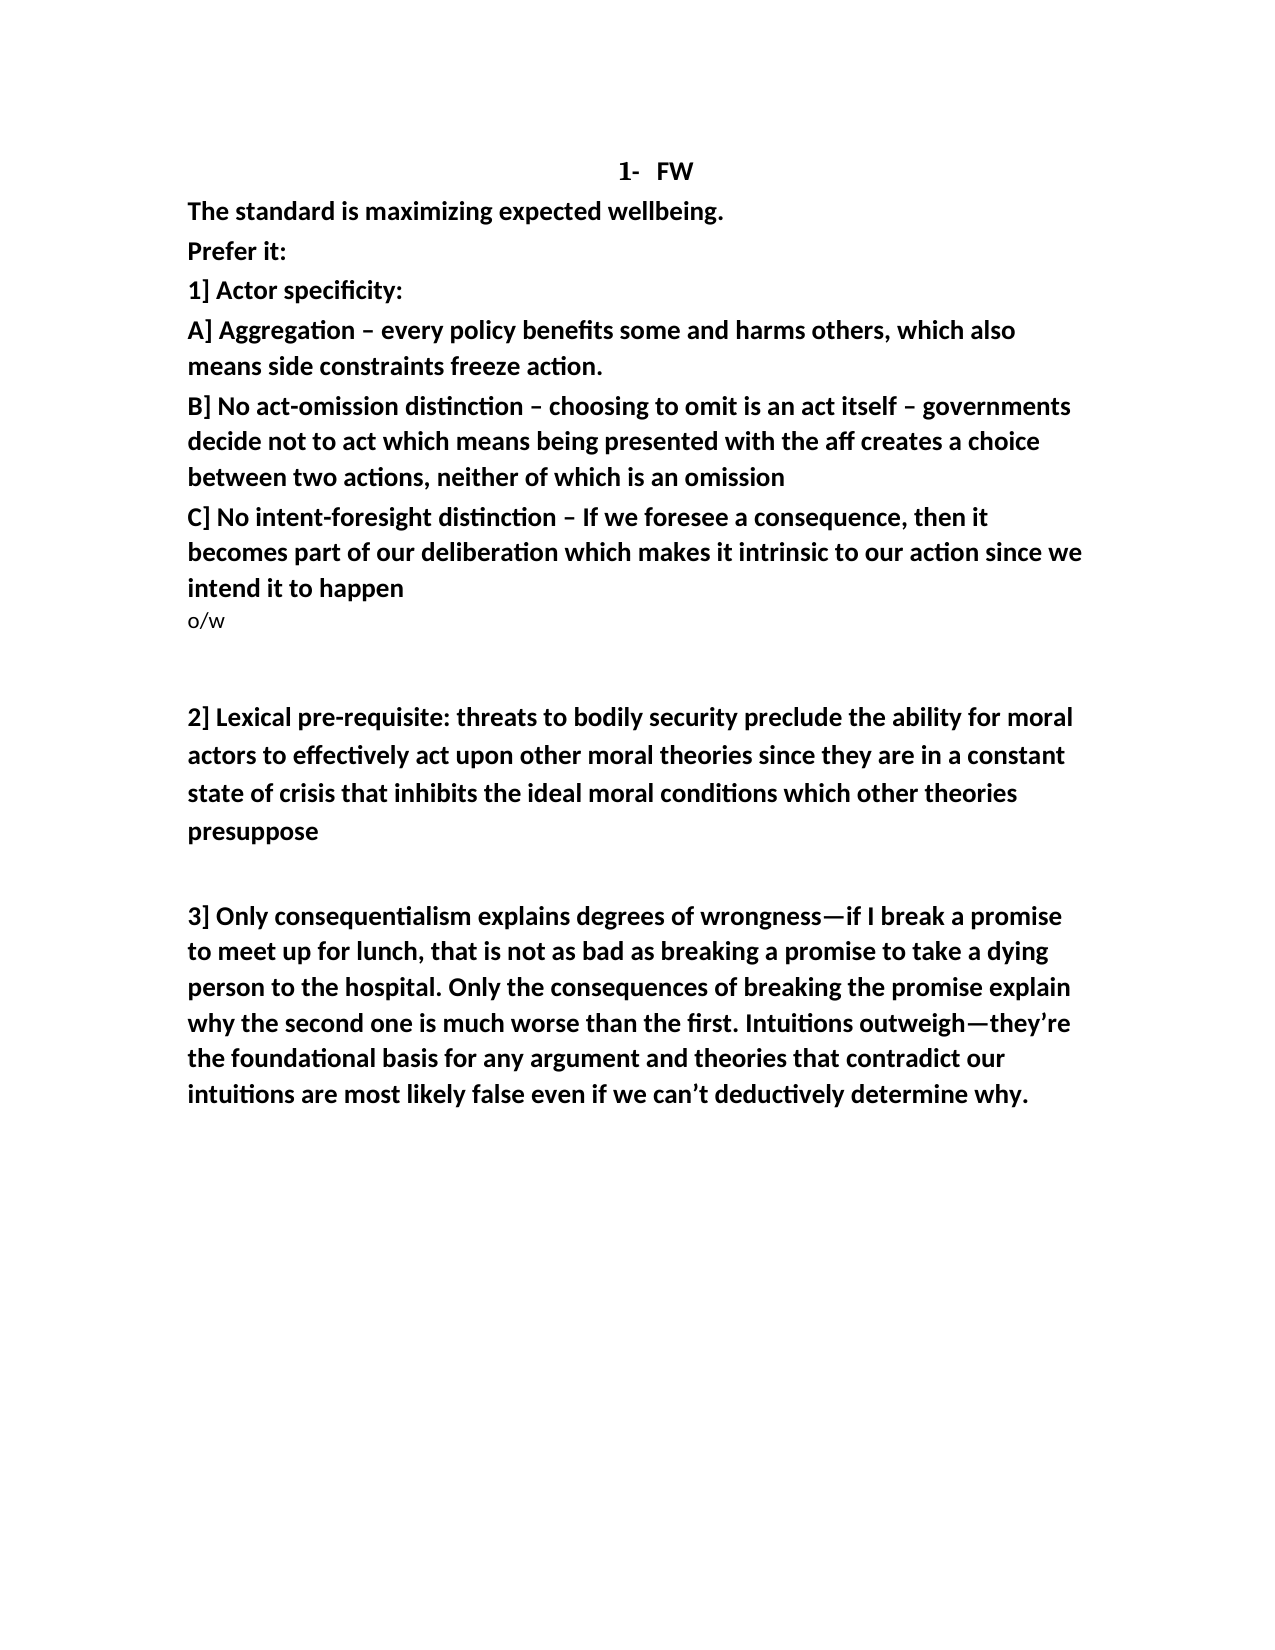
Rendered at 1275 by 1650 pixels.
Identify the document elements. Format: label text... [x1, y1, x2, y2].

subtitle The standard is maximizing expected wellbeing. [187, 194, 1087, 227]
subtitle A] Aggregation – every policy benefits some and harms others, which also means side constraints freeze action. [187, 313, 1087, 382]
subtitle B] No act-omission distinction – choosing to omit is an act itself – governments decide not to act which means being presented with the aff creates a choice between two actions, neither of which is an omission [187, 389, 1087, 493]
subtitle Prefer it: [187, 234, 1087, 267]
subtitle 1] Actor specificity: [187, 273, 1087, 307]
subtitle FW [225, 154, 1087, 187]
subtitle 3] Only consequentialism explains degrees of wrongness—if I break a promise to meet up for lunch, that is not as bad as breaking a promise to take a dying person to the hospital. Only the consequences of breaking the promise explain why the second one is much worse than the first. Intuitions outweigh—they’re the foundational basis for any argument and theories that contradict our intuitions are most likely false even if we can’t deductively determine why. [187, 899, 1087, 1110]
subtitle C] No intent-foresight distinction – If we foresee a consequence, then it becomes part of our deliberation which makes it intrinsic to our action since we intend it to happen [187, 500, 1087, 604]
text o/w [187, 607, 1087, 635]
subtitle 2] Lexical pre-requisite: threats to bodily security preclude the ability for moral actors to effectively act upon other moral theories since they are in a constant state of crisis that inhibits the ideal moral conditions which other theories presuppose [187, 700, 1087, 847]
